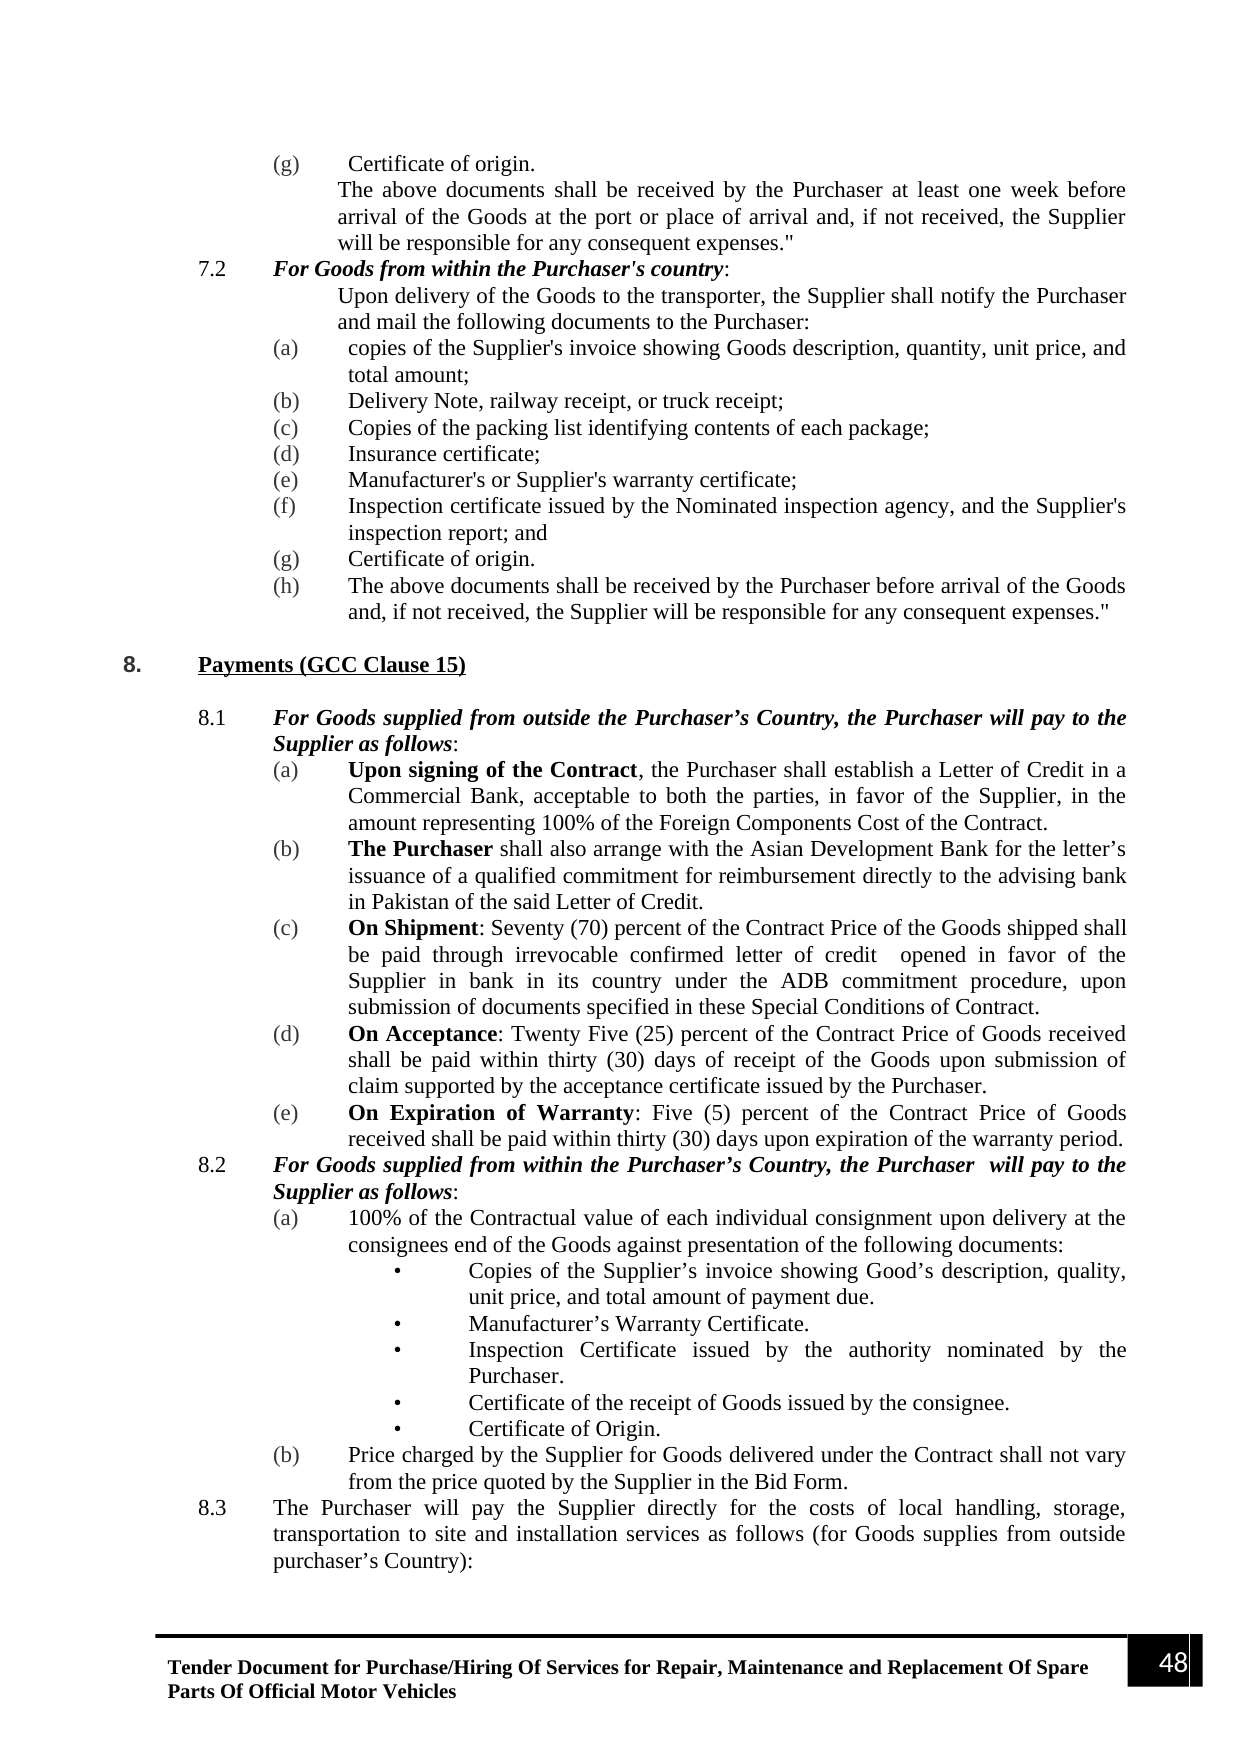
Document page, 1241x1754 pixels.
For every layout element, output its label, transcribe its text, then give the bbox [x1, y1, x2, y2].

list Inspection certificate issued by the Nominated inspection agency, and the Supplier's inspection report; and [273, 493, 1128, 545]
list Certificate of origin. [273, 150, 1128, 176]
list 100% of the Contractual value of each individual consignment upon delivery at the consignees end of the Goods against presentation of the following documents: [273, 1204, 1128, 1257]
list Certificate of the receipt of Goods issued by the consignee. [393, 1389, 1128, 1415]
list Certificate of Origin. [393, 1415, 1128, 1441]
list The above documents shall be received by the Purchaser before arrival of the Goods and, if not received, the Supplier will be responsible for any consequent expenses." [273, 572, 1128, 624]
list Payments (GCC Clause 15) [123, 651, 1128, 677]
list For Goods from within the Purchaser's country: [198, 255, 1128, 282]
list The Purchaser shall also arrange with the Asian Development Bank for the letter’s issuance of a qualified commitment for reimbursement directly to the advising bank in Pakistan of the said Letter of Credit. [273, 835, 1128, 914]
list For Goods supplied from outside the Purchaser’s Country, the Purchaser will pay to the Supplier as follows: [198, 703, 1128, 756]
list Upon signing of the Contract, the Purchaser shall establish a Letter of Credit in a Commercial Bank, acceptable to both the parties, in favor of the Supplier, in the amount representing 100% of the Foreign Components Cost of the Contract. [273, 756, 1128, 835]
list Delivery Note, railway receipt, or truck receipt; [273, 387, 1128, 413]
list copies of the Supplier's invoice showing Goods description, quantity, unit price, and total amount; [273, 334, 1128, 387]
list The Purchaser will pay the Supplier directly for the costs of local handling, storage, transportation to site and installation services as follows (for Goods supplies from outside purchaser’s Country): [198, 1494, 1128, 1573]
list Certificate of origin. [273, 545, 1128, 572]
list On Expiration of Warranty: Five (5) percent of the Contract Price of Goods received shall be paid within thirty (30) days upon expiration of the warranty period. [273, 1099, 1128, 1152]
list Price charged by the Supplier for Goods delivered under the Contract shall not vary from the price quoted by the Supplier in the Bid Form. [273, 1441, 1128, 1494]
list For Goods supplied from within the Purchaser’s Country, the Purchaser will pay to the Supplier as follows: [198, 1152, 1128, 1204]
list Upon delivery of the Goods to the transporter, the Supplier shall notify the Purchaser and mail the following documents to the Purchaser: [337, 282, 1128, 334]
list Insurance certificate; [273, 440, 1128, 466]
list The above documents shall be received by the Purchaser at least one week before arrival of the Goods at the port or place of arrival and, if not received, the Supplier will be responsible for any consequent expenses." [337, 176, 1128, 255]
list Inspection Certificate issued by the authority nominated by the Purchaser. [393, 1336, 1128, 1389]
list Copies of the packing list identifying contents of each package; [273, 413, 1128, 440]
list On Acceptance: Twenty Five (25) percent of the Contract Price of Goods received shall be paid within thirty (30) days of receipt of the Goods upon submission of claim supported by the acceptance certificate issued by the Purchaser. [273, 1020, 1128, 1099]
list Copies of the Supplier’s invoice showing Good’s description, quality, unit price, and total amount of payment due. [393, 1257, 1128, 1310]
list Manufacturer's or Supplier's warranty certificate; [273, 466, 1128, 493]
list On Shipment: Seventy (70) percent of the Contract Price of the Goods shipped shall be paid through irrevocable confirmed letter of credit opened in favor of the Supplier in bank in its country under the ADB commitment procedure, upon submission of documents specified in these Special Conditions of Contract. [273, 914, 1128, 1020]
list Manufacturer’s Warranty Certificate. [393, 1310, 1128, 1336]
